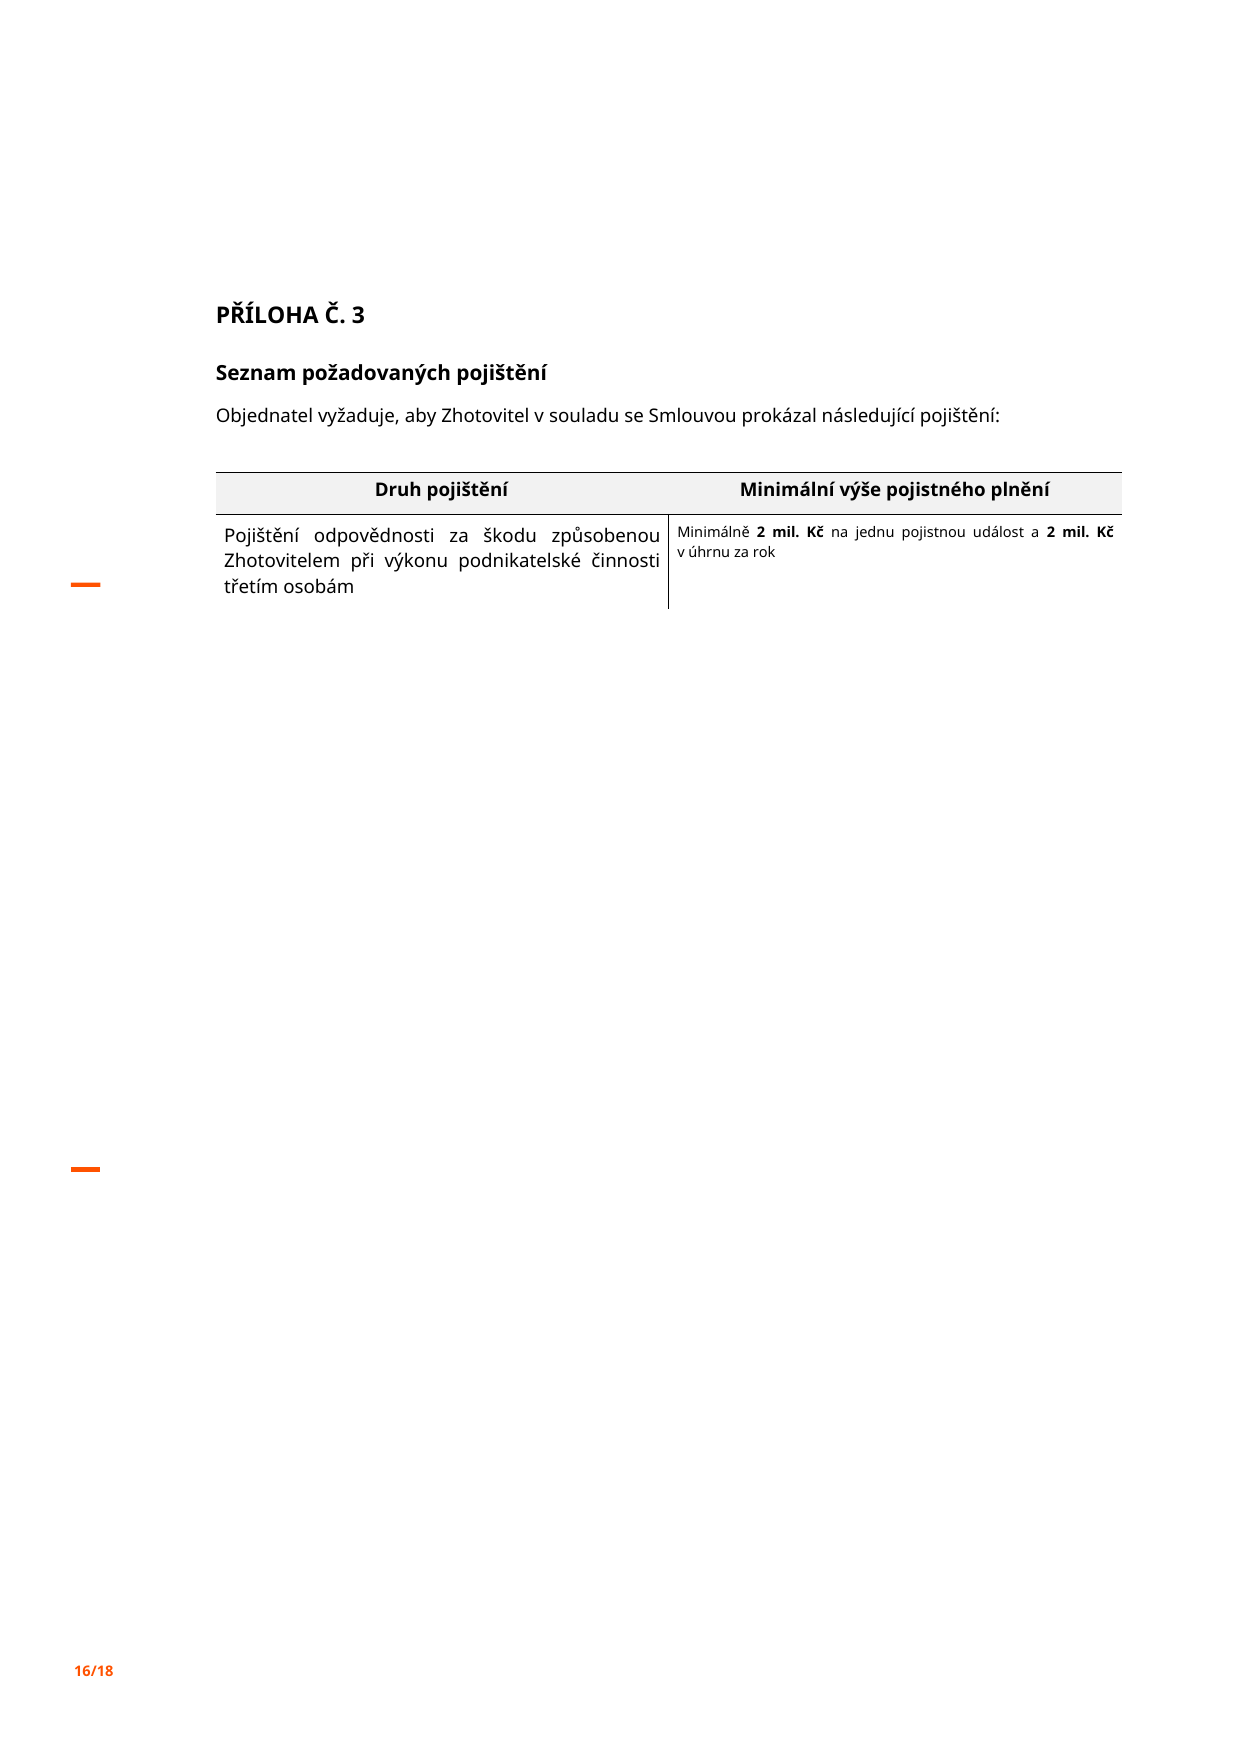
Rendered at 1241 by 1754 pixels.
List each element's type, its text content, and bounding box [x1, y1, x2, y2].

table_cell Minimálně 2 mil. Kč na jednu pojistnou událost a 2 mil. Kč v úhrnu za rok [669, 515, 1122, 609]
text Příloha č. 3 [216, 299, 1122, 330]
text Seznam požadovaných pojištění [216, 358, 1122, 387]
table_header Minimální výše pojistného plnění [669, 473, 1122, 514]
text Objednatel vyžaduje, aby Zhotovitel v souladu se Smlouvou prokázal následující pojištění: [216, 402, 1122, 427]
table_header Druh pojištění [216, 473, 669, 514]
table_cell Pojištění odpovědnosti za škodu způsobenou Zhotovitelem při výkonu podnikatelské činnosti třetím osobám [216, 515, 668, 609]
